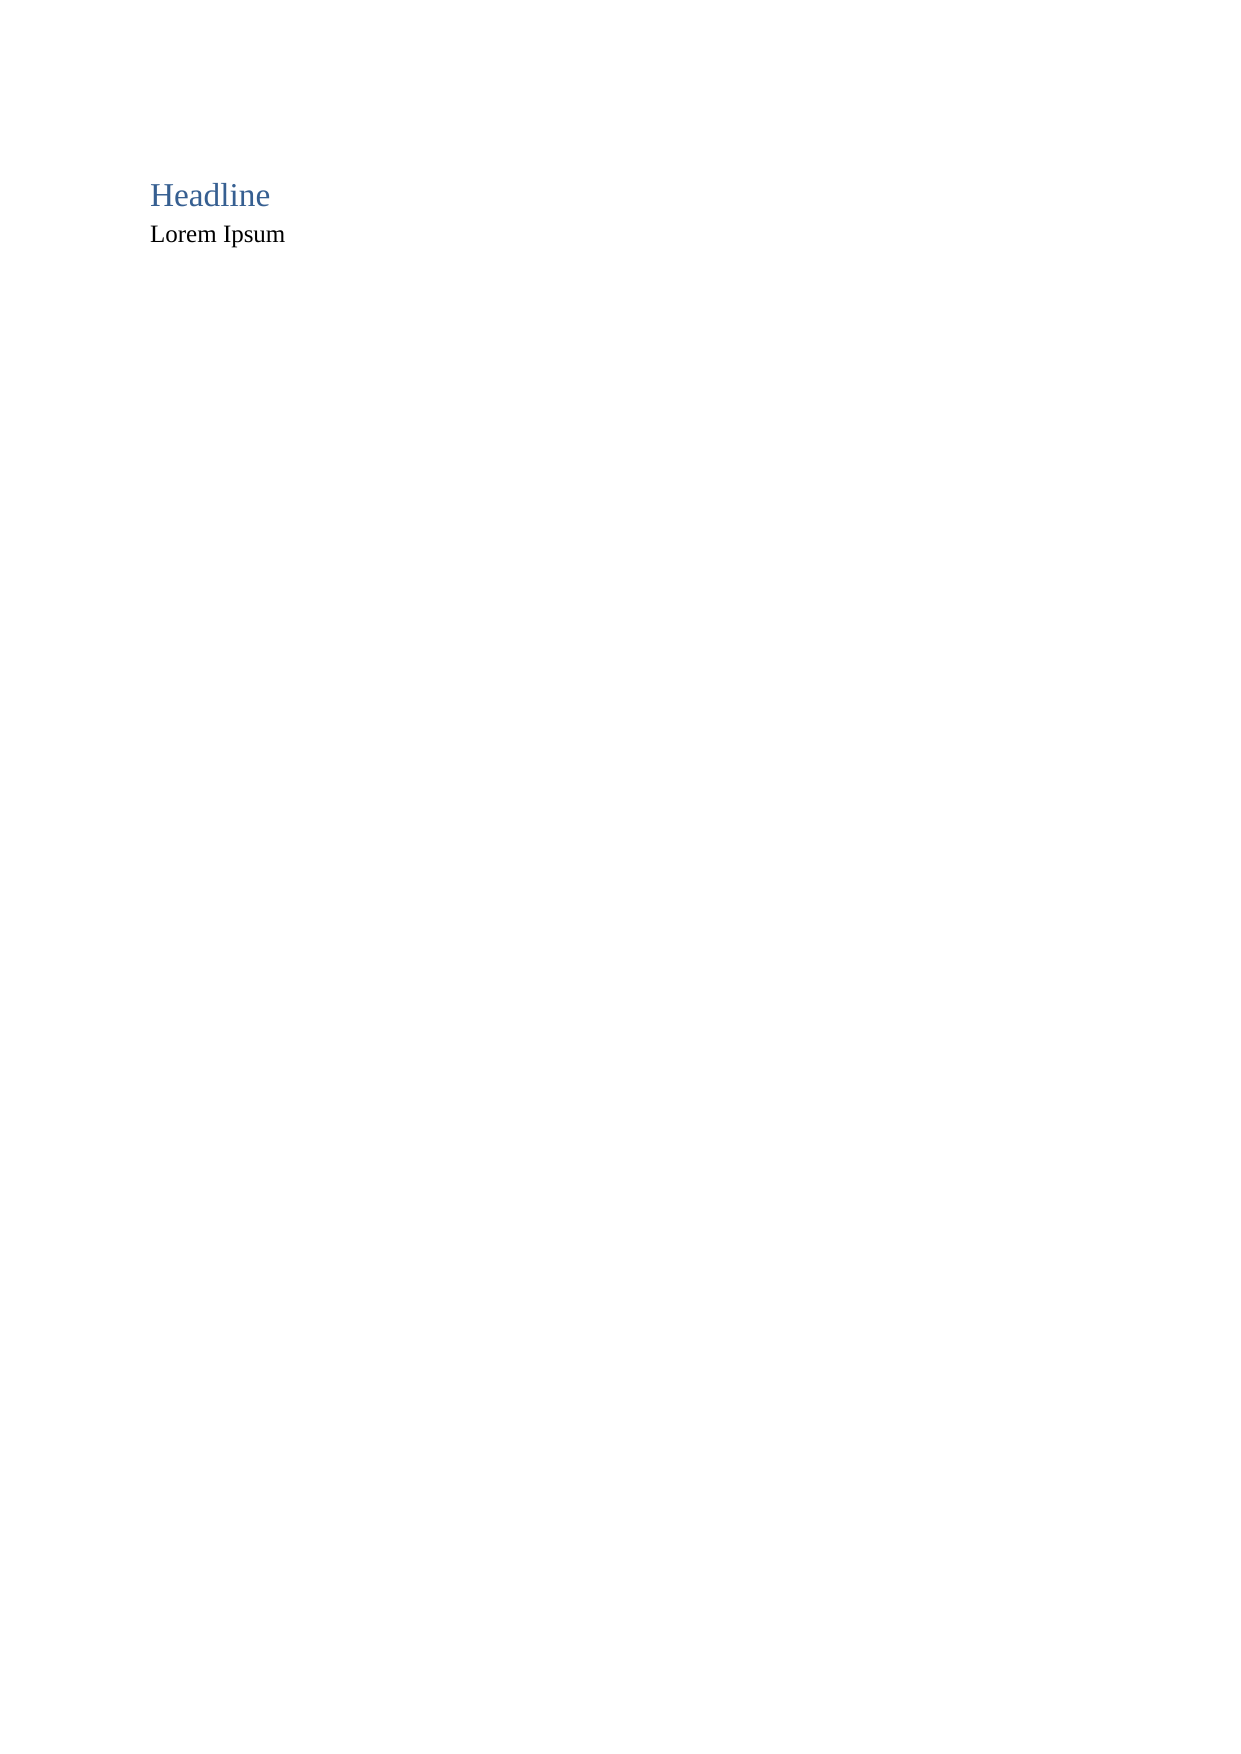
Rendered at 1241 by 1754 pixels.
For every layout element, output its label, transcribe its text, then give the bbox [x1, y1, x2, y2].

subtitle Headline [150, 175, 1090, 213]
text Lorem Ipsum [150, 219, 1090, 248]
